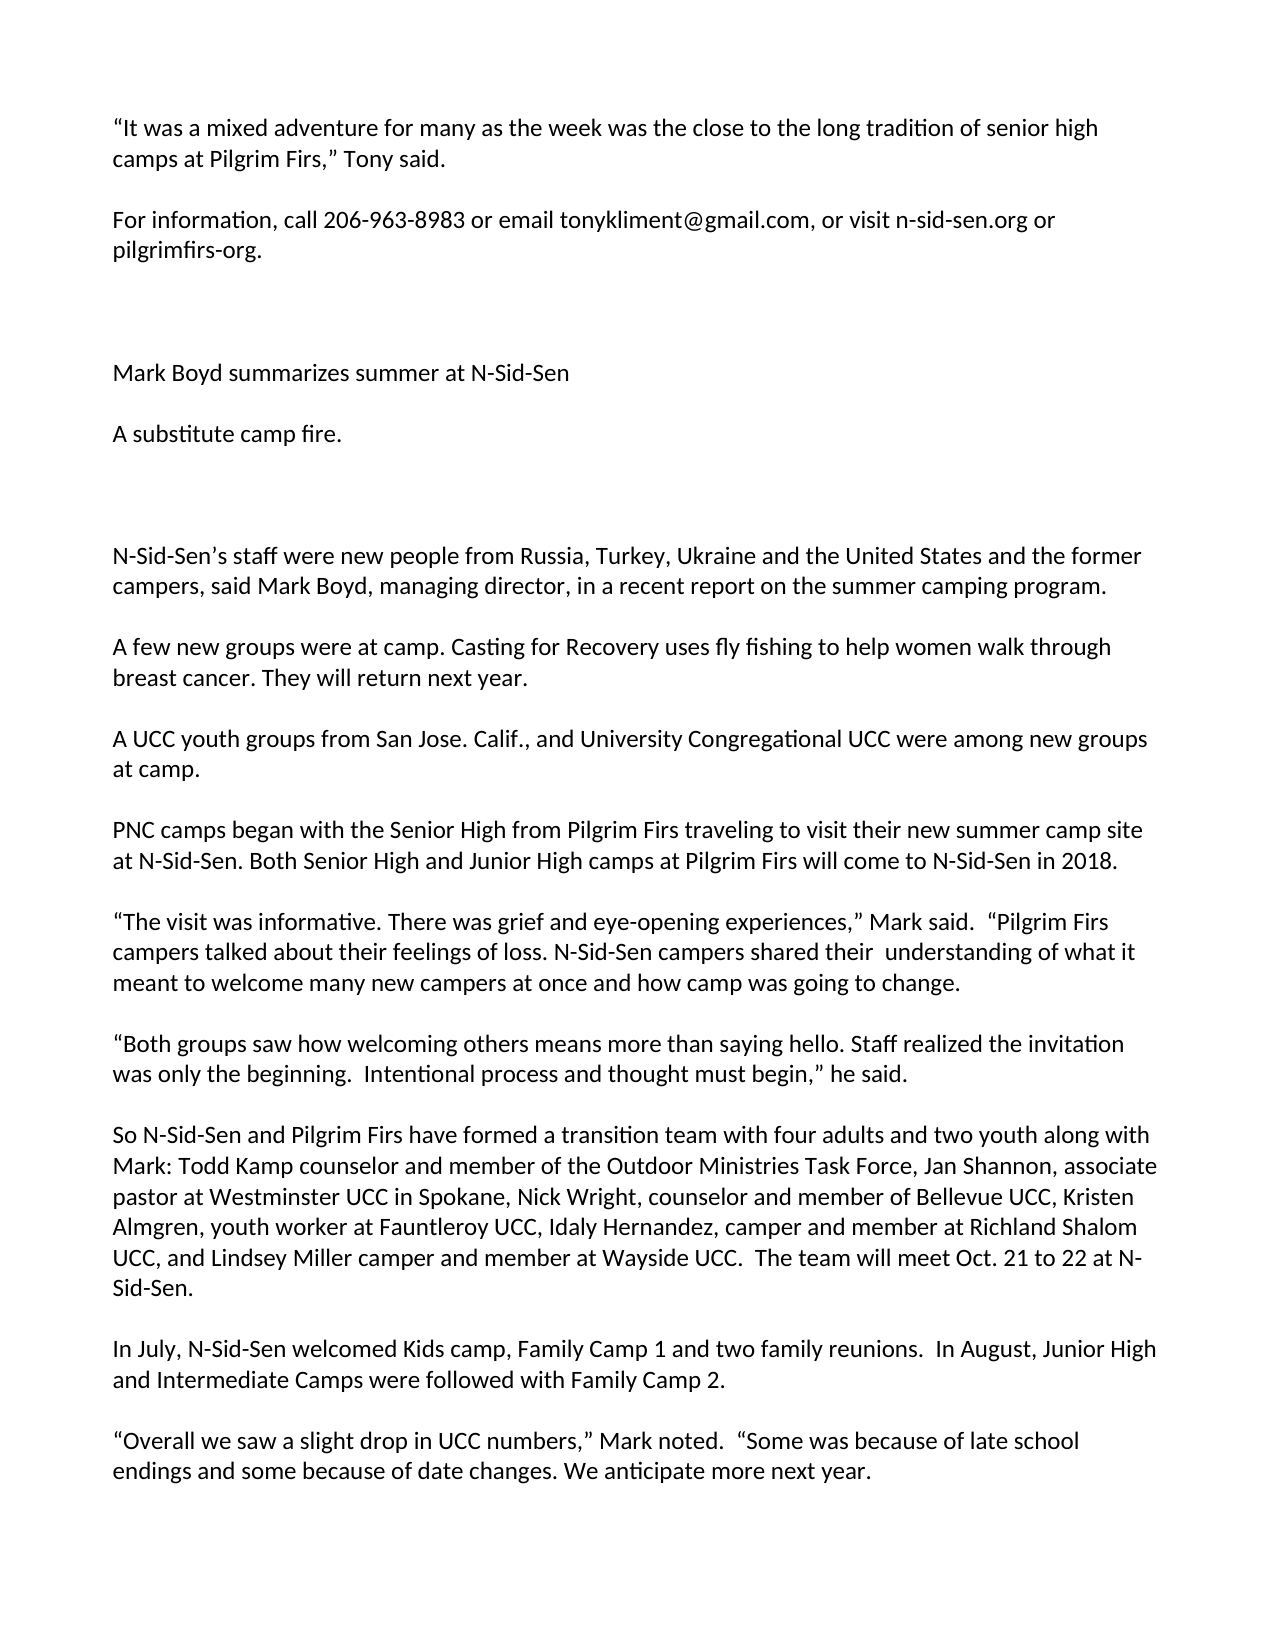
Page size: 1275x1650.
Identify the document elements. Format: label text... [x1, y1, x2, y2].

text A few new groups were at camp. Casting for Recovery uses fly fishing to help women walk through breast cancer. They will return next year. [112, 631, 1162, 692]
text PNC camps began with the Senior High from Pilgrim Firs traveling to visit their new summer camp site at N-Sid-Sen. Both Senior High and Junior High camps at Pilgrim Firs will come to N-Sid-Sen in 2018. [112, 814, 1162, 876]
text In July, N-Sid-Sen welcomed Kids camp, Family Camp 1 and two family reunions. In August, Junior High and Intermediate Camps were followed with Family Camp 2. [112, 1333, 1162, 1394]
text “Both groups saw how welcoming others means more than saying hello. Staff realized the invitation was only the beginning. Intentional process and thought must begin,” he said. [112, 1028, 1162, 1089]
text A substitute camp fire. [112, 418, 1162, 448]
text For information, call 206-963-8983 or email tonykliment@gmail.com, or visit n-sid-sen.org or pilgrimfirs-org. [112, 204, 1162, 265]
text “Overall we saw a slight drop in UCC numbers,” Mark noted. “Some was because of late school endings and some because of date changes. We anticipate more next year. [112, 1425, 1162, 1486]
text A UCC youth groups from San Jose. Calif., and University Congregational UCC were among new groups at camp. [112, 723, 1162, 784]
text So N-Sid-Sen and Pilgrim Firs have formed a transition team with four adults and two youth along with Mark: Todd Kamp counselor and member of the Outdoor Ministries Task Force, Jan Shannon, associate pastor at Westminster UCC in Spokane, Nick Wright, counselor and member of Bellevue UCC, Kristen Almgren, youth worker at Fauntleroy UCC, Idaly Hernandez, camper and member at Richland Shalom UCC, and Lindsey Miller camper and member at Wayside UCC. The team will meet Oct. 21 to 22 at N-Sid-Sen. [112, 1120, 1162, 1303]
text N-Sid-Sen’s staff were new people from Russia, Turkey, Ukraine and the United States and the former campers, said Mark Boyd, managing director, in a recent report on the summer camping program. [112, 540, 1162, 601]
text Mark Boyd summarizes summer at N-Sid-Sen [112, 357, 1162, 387]
text “It was a mixed adventure for many as the week was the close to the long tradition of senior high camps at Pilgrim Firs,” Tony said. [112, 112, 1162, 173]
text “The visit was informative. There was grief and eye-opening experiences,” Mark said. “Pilgrim Firs campers talked about their feelings of loss. N-Sid-Sen campers shared their understanding of what it meant to welcome many new campers at once and how camp was going to change. [112, 906, 1162, 998]
